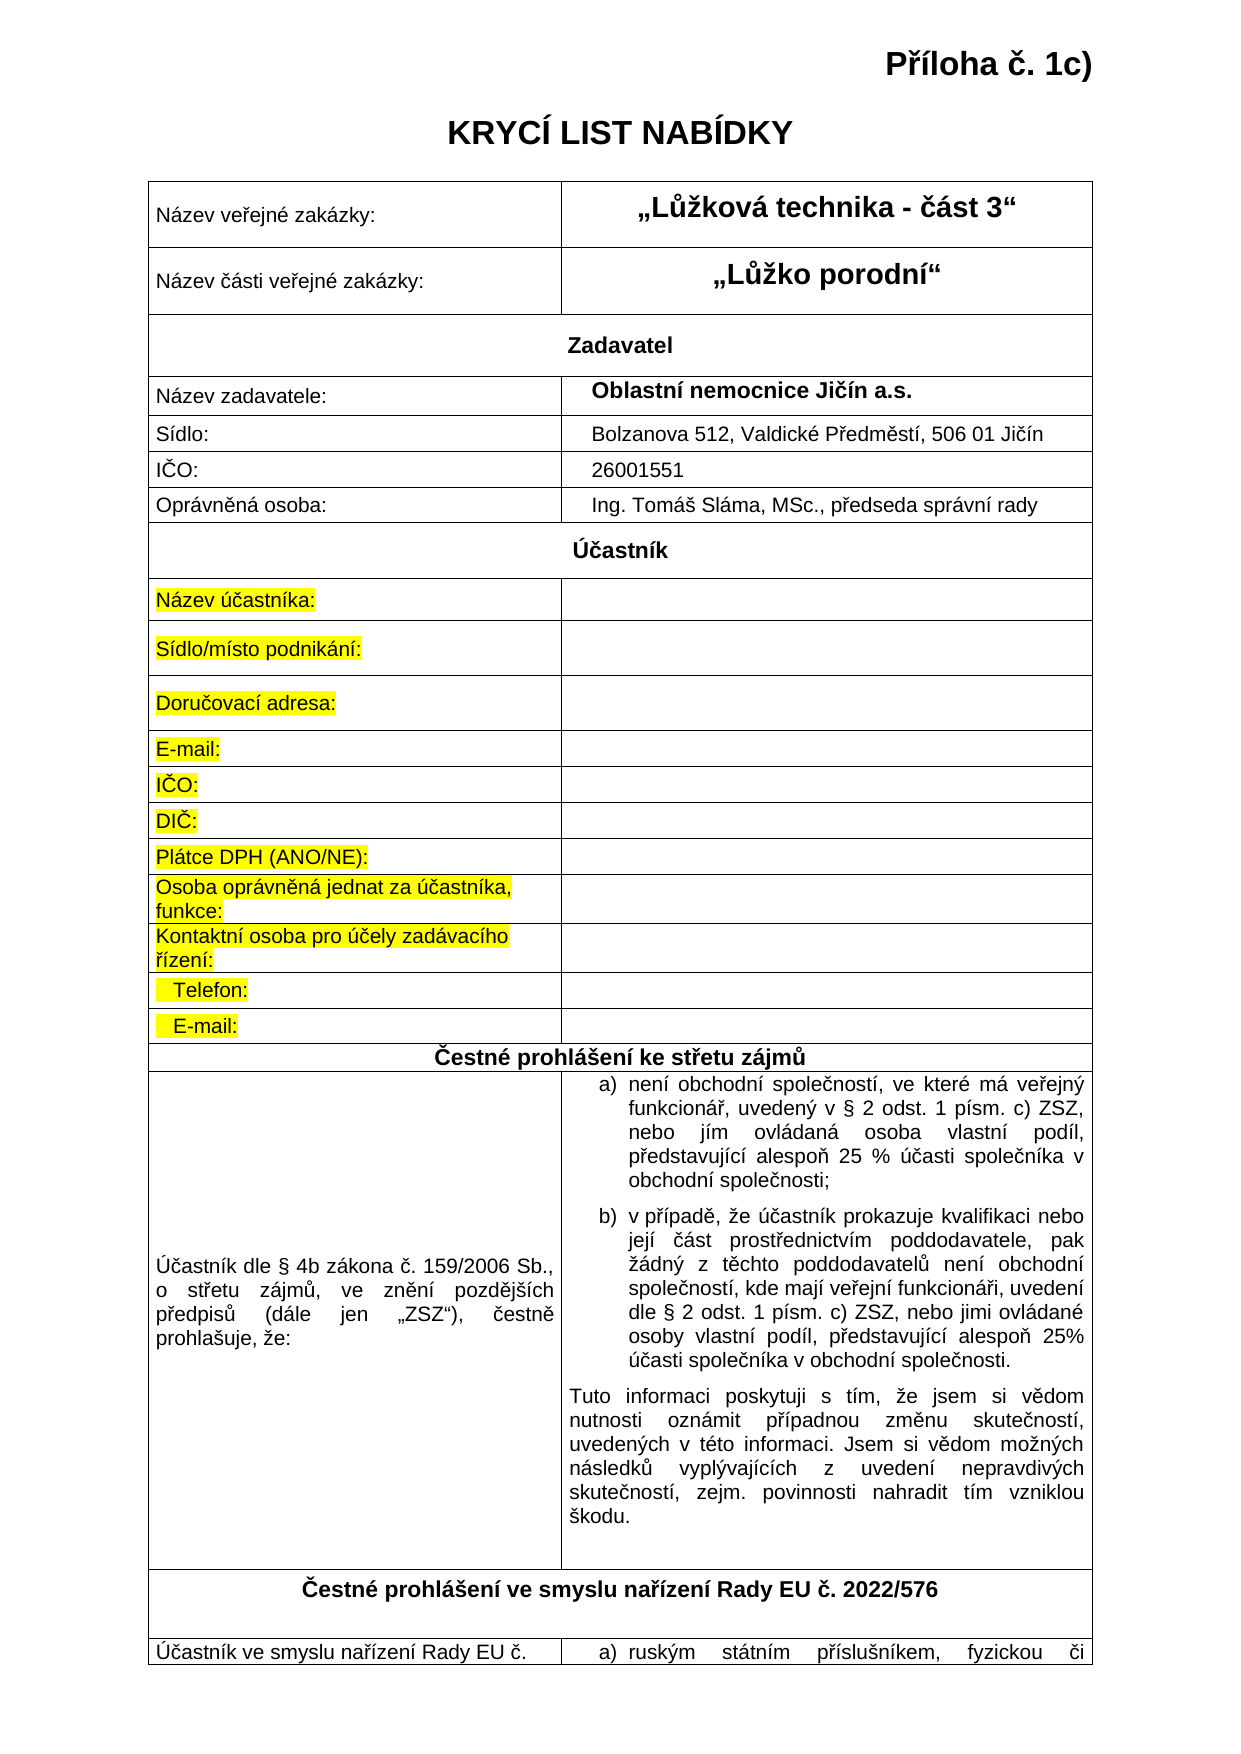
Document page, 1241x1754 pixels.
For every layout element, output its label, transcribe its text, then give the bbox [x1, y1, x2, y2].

table_cell IČO: [149, 767, 561, 802]
table_cell Čestné prohlášení ve smyslu nařízení Rady EU č. 2022/576 [149, 1570, 1092, 1638]
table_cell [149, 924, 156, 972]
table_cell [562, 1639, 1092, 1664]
table_cell [562, 924, 1092, 972]
table_cell DIČ: [149, 803, 561, 838]
table_cell „Lůžko porodní“ [562, 248, 1092, 314]
table_cell není obchodní společností, ve které má veřejný funkcionář, uvedený v § 2 odst. 1 písm. c) ZSZ, nebo jím ovládaná osoba vlastní podíl, představující alespoň 25 % účasti společníka v obchodní společnosti; v případě, že účastník prokazuje kvalifikaci nebo její část prostřednictvím poddodavatele, pak žádný z těchto poddodavatelů není obchodní společností, kde mají veřejní funkcionáři, uvedení dle § 2 odst. 1 písm. c) ZSZ, nebo jimi ovládané osoby vlastní podíl, představující alespoň 25% účasti společníka v obchodní společnosti. Tuto informaci poskytuji s tím, že jsem si vědom nutnosti oznámit případnou změnu skutečností, uvedených v této informaci. Jsem si vědom možných následků vyplývajících z uvedení nepravdivých skutečností, zejm. povinnosti nahradit tím vzniklou škodu. [562, 1072, 1092, 1569]
table_cell IČO: [149, 452, 561, 487]
text KRYCÍ LIST NABÍDKY [148, 113, 1092, 152]
table_cell Bolzanova 512, Valdické Předměstí, 506 01 Jičín [562, 416, 1092, 451]
table_cell Sídlo/místo podnikání: [149, 621, 561, 675]
table_cell Oprávněná osoba: [149, 488, 561, 522]
table_cell Doručovací adresa: [149, 676, 561, 730]
table_cell [562, 579, 1092, 620]
table_cell [562, 767, 1092, 802]
table_cell Čestné prohlášení ke střetu zájmů [149, 1044, 1092, 1071]
table_cell Název části veřejné zakázky: [149, 248, 561, 314]
table_cell [562, 973, 1092, 1008]
table_cell Zadavatel [149, 315, 1092, 376]
table_cell E-mail: [149, 1009, 561, 1043]
table_header Název veřejné zakázky: [149, 182, 561, 247]
table_cell Plátce DPH (ANO/NE): [149, 839, 561, 874]
table_cell [562, 731, 1092, 766]
table_cell Osoba oprávněná jednat za účastníka, funkce: [223, 875, 561, 923]
text Příloha č. 1c) [148, 44, 1092, 83]
table_cell Účastník [149, 523, 1092, 578]
table_cell E-mail: [149, 731, 561, 766]
table_cell [562, 875, 1092, 923]
table_cell Sídlo: [149, 416, 561, 451]
table_cell Účastník dle § 4b zákona č. 159/2006 Sb., o střetu zájmů, ve znění pozdějších předpisů (dále jen „ZSZ“), čestně prohlašuje, že: [149, 1072, 561, 1569]
table_cell Název účastníka: [149, 579, 561, 620]
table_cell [149, 1639, 561, 1664]
table_cell Kontaktní osoba pro účely zadávacího řízení: [213, 924, 561, 972]
table_cell [562, 839, 1092, 874]
table_cell [562, 621, 1092, 675]
table_cell Ing. Tomáš Sláma, MSc., předseda správní rady [562, 488, 1092, 522]
table_cell Telefon: [149, 973, 561, 1008]
table_cell 26001551 [562, 452, 1092, 487]
table_cell Oblastní nemocnice Jičín a.s. [562, 377, 1092, 415]
table_cell [562, 803, 1092, 838]
table_cell [562, 1009, 1092, 1043]
table_cell Název zadavatele: [149, 377, 561, 415]
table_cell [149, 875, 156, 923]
table_cell [562, 676, 1092, 730]
table_header „Lůžková technika - část 3“ [562, 182, 1092, 247]
